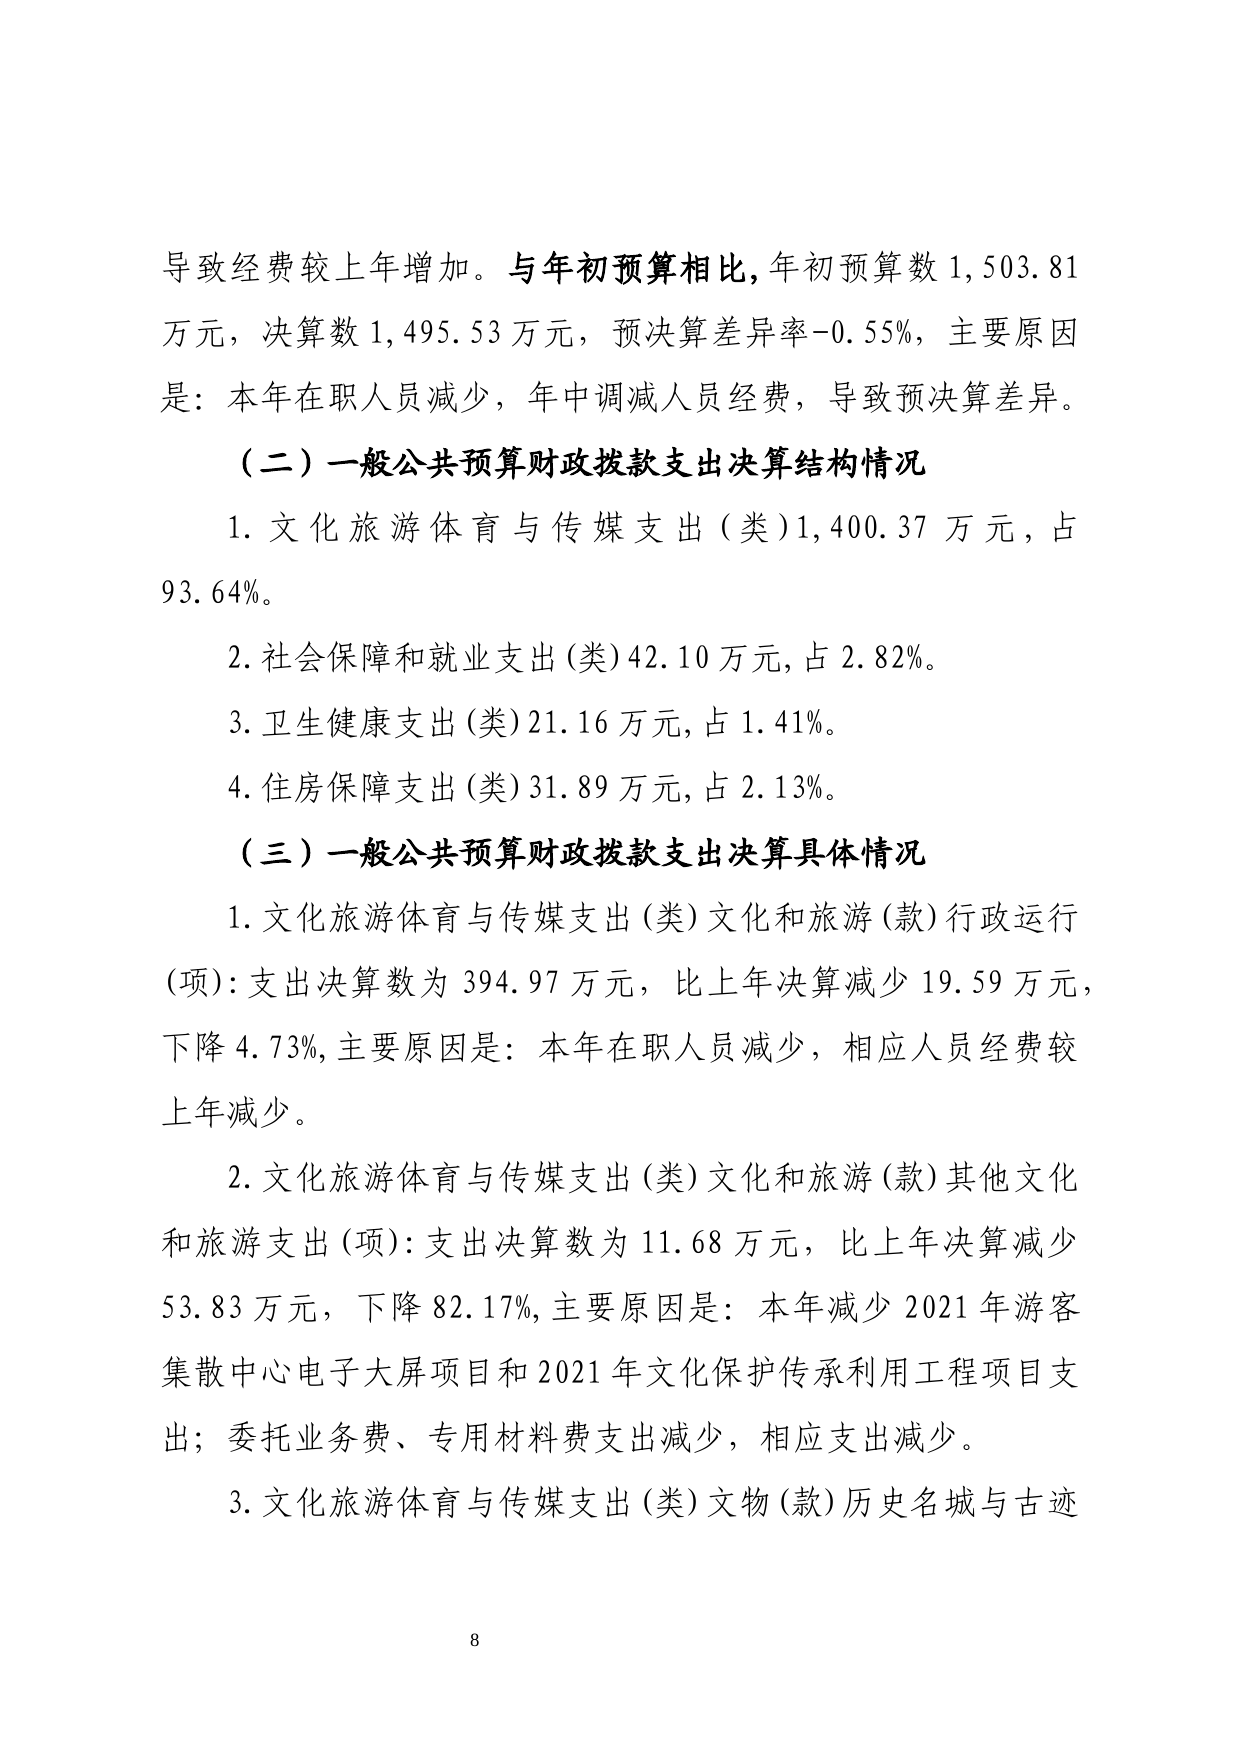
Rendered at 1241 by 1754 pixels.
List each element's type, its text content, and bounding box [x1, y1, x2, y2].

text 3.卫生健康支出(类)21.16万元,占1.41%。 [159, 688, 1081, 753]
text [159, 233, 1081, 428]
text 2.文化旅游体育与传媒支出(类)文化和旅游(款)其他文化和旅游支出(项):支出决算数为11.68万元，比上年决算减少53.83万元，下降82.17%,主要原因是：本年减少2021年游客集散中心电子大屏项目和2021年文化保护传承利用工程项目支出；委托业务费、专用材料费支出减少，相应支出减少。 [159, 1143, 1081, 1468]
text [159, 1468, 1081, 1533]
text 1.文化旅游体育与传媒支出(类)1,400.37万元,占93.64%。 [159, 493, 1081, 623]
text 4.住房保障支出(类)31.89万元,占2.13%。 [159, 753, 1081, 818]
text （二）一般公共预算财政拨款支出决算结构情况 [159, 428, 1081, 493]
text 2.社会保障和就业支出(类)42.10万元,占2.82%。 [159, 623, 1081, 688]
text 1.文化旅游体育与传媒支出(类)文化和旅游(款)行政运行(项):支出决算数为394.97万元，比上年决算减少19.59万元，下降4.73%,主要原因是：本年在职人员减少，相应人员经费较上年减少。 [159, 883, 1081, 1143]
text （三）一般公共预算财政拨款支出决算具体情况 [159, 818, 1081, 883]
